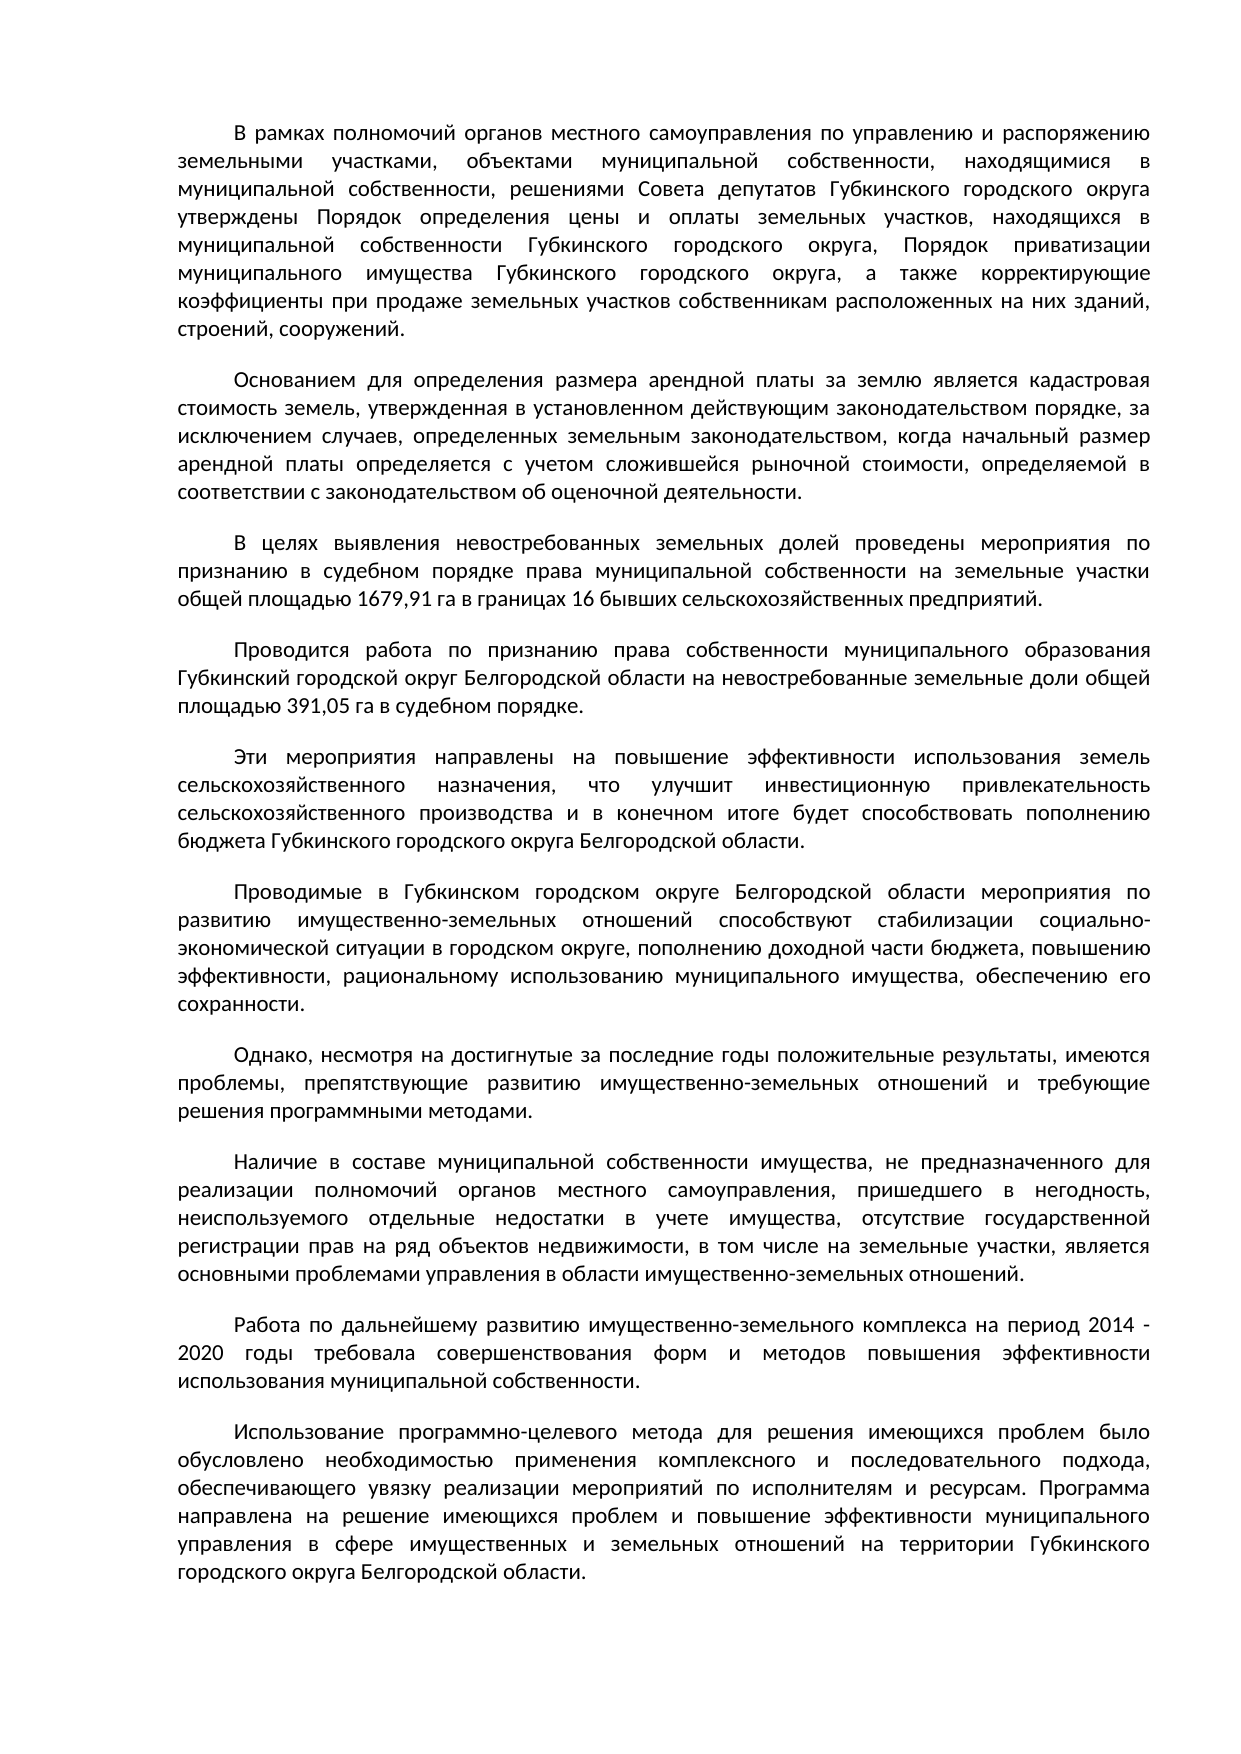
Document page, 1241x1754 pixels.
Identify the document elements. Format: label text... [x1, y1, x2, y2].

text Эти мероприятия направлены на повышение эффективности использования земель сельскохозяйственного назначения, что улучшит инвестиционную привлекательность сельскохозяйственного производства и в конечном итоге будет способствовать пополнению бюджета Губкинского городского округа Белгородской области. [177, 742, 1152, 854]
text Однако, несмотря на достигнутые за последние годы положительные результаты, имеются проблемы, препятствующие развитию имущественно-земельных отношений и требующие решения программными методами. [177, 1040, 1152, 1124]
text Основанием для определения размера арендной платы за землю является кадастровая стоимость земель, утвержденная в установленном действующим законодательством порядке, за исключением случаев, определенных земельным законодательством, когда начальный размер арендной платы определяется с учетом сложившейся рыночной стоимости, определяемой в соответствии с законодательством об оценочной деятельности. [177, 365, 1152, 505]
text В целях выявления невостребованных земельных долей проведены мероприятия по признанию в судебном порядке права муниципальной собственности на земельные участки общей площадью 1679,91 га в границах 16 бывших сельскохозяйственных предприятий. [177, 528, 1152, 612]
text Работа по дальнейшему развитию имущественно-земельного комплекса на период 2014 - 2020 годы требовала совершенствования форм и методов повышения эффективности использования муниципальной собственности. [177, 1310, 1152, 1394]
text В рамках полномочий органов местного самоуправления по управлению и распоряжению земельными участками, объектами муниципальной собственности, находящимися в муниципальной собственности, решениями Совета депутатов Губкинского городского округа утверждены Порядок определения цены и оплаты земельных участков, находящихся в муниципальной собственности Губкинского городского округа, Порядок приватизации муниципального имущества Губкинского городского округа, а также корректирующие коэффициенты при продаже земельных участков собственникам расположенных на них зданий, строений, сооружений. [177, 118, 1152, 342]
text Использование программно-целевого метода для решения имеющихся проблем было обусловлено необходимостью применения комплексного и последовательного подхода, обеспечивающего увязку реализации мероприятий по исполнителям и ресурсам. Программа направлена на решение имеющихся проблем и повышение эффективности муниципального управления в сфере имущественных и земельных отношений на территории Губкинского городского округа Белгородской области. [177, 1417, 1152, 1585]
text Проводимые в Губкинском городском округе Белгородской области мероприятия по развитию имущественно-земельных отношений способствуют стабилизации социально-экономической ситуации в городском округе, пополнению доходной части бюджета, повышению эффективности, рациональному использованию муниципального имущества, обеспечению его сохранности. [177, 877, 1152, 1017]
text Проводится работа по признанию права собственности муниципального образования Губкинский городской округ Белгородской области на невостребованные земельные доли общей площадью 391,05 га в судебном порядке. [177, 635, 1152, 719]
text Наличие в составе муниципальной собственности имущества, не предназначенного для реализации полномочий органов местного самоуправления, пришедшего в негодность, неиспользуемого отдельные недостатки в учете имущества, отсутствие государственной регистрации прав на ряд объектов недвижимости, в том числе на земельные участки, является основными проблемами управления в области имущественно-земельных отношений. [177, 1147, 1152, 1287]
